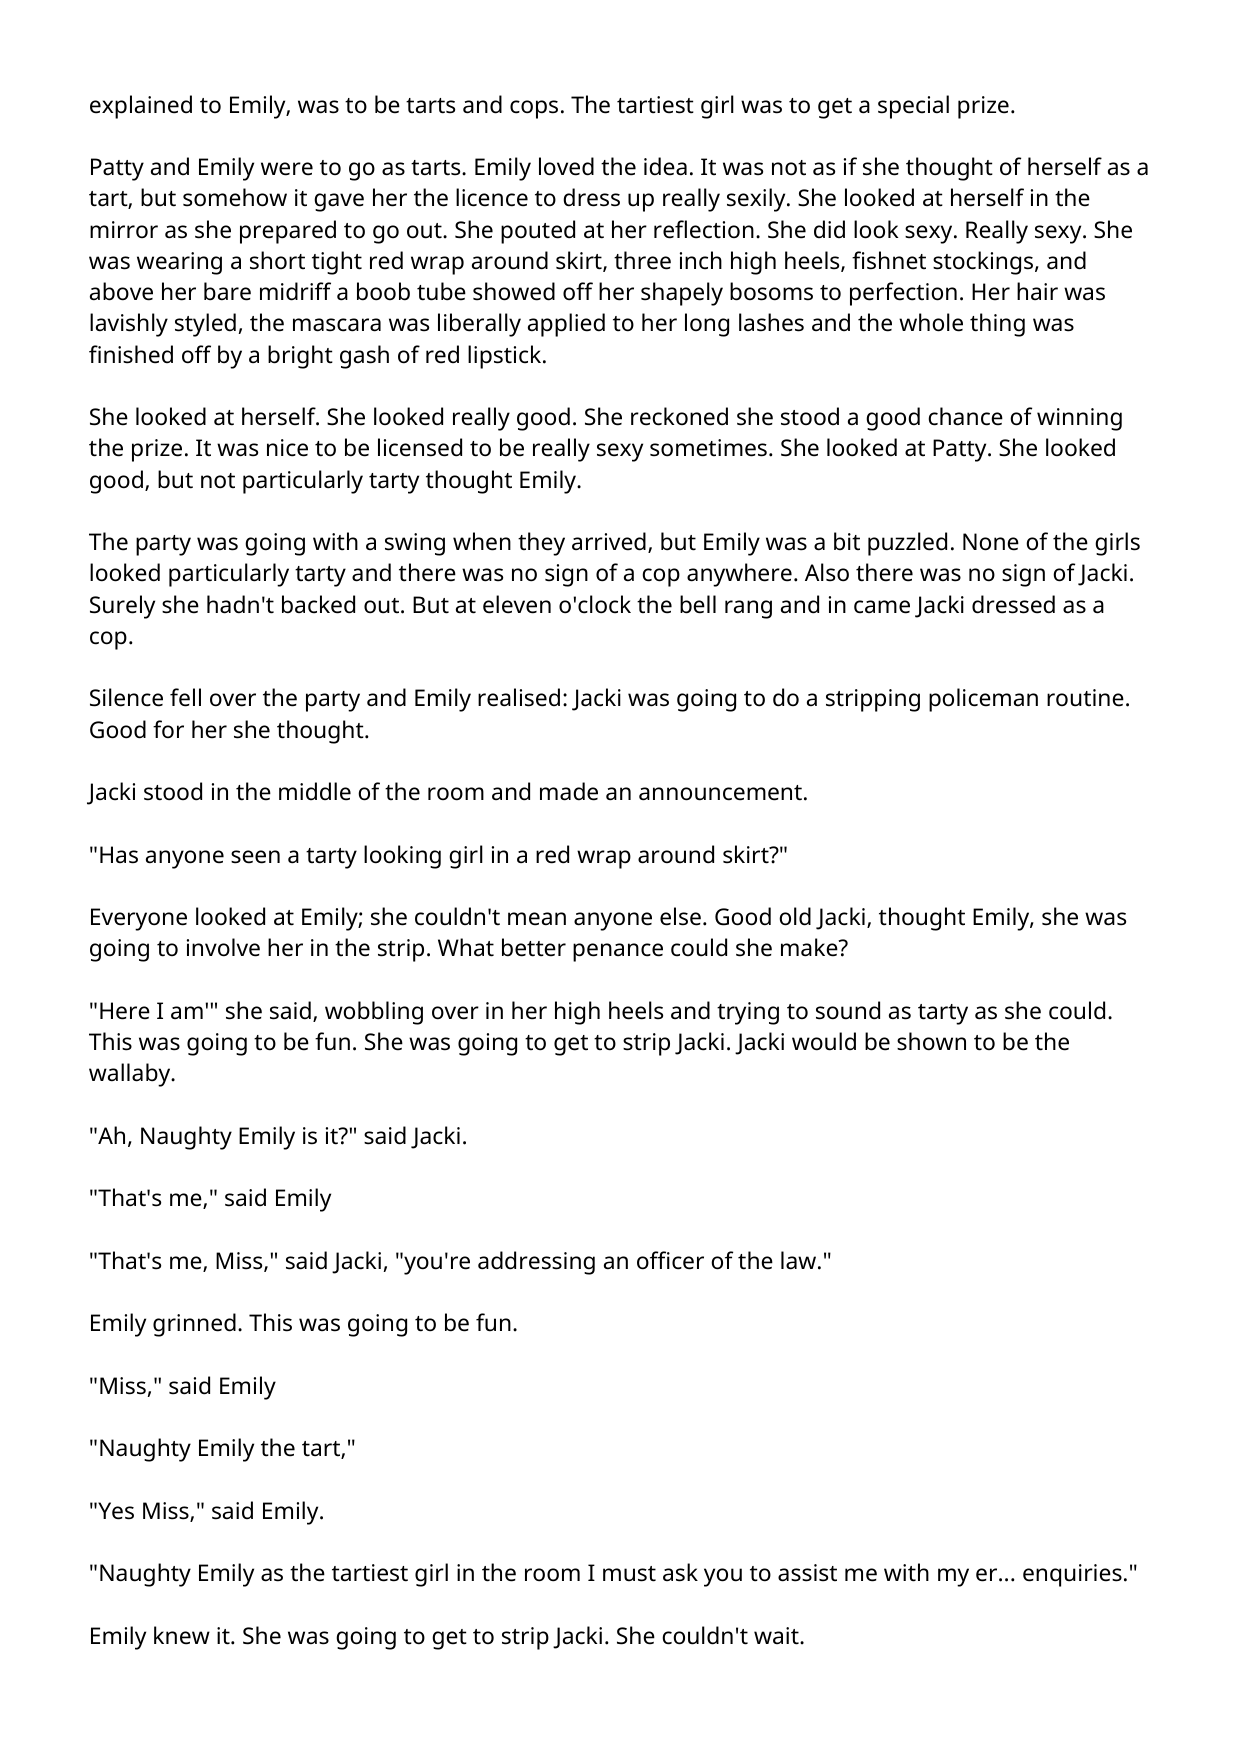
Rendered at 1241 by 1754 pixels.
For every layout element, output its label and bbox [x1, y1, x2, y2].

text [89, 89, 1152, 1651]
